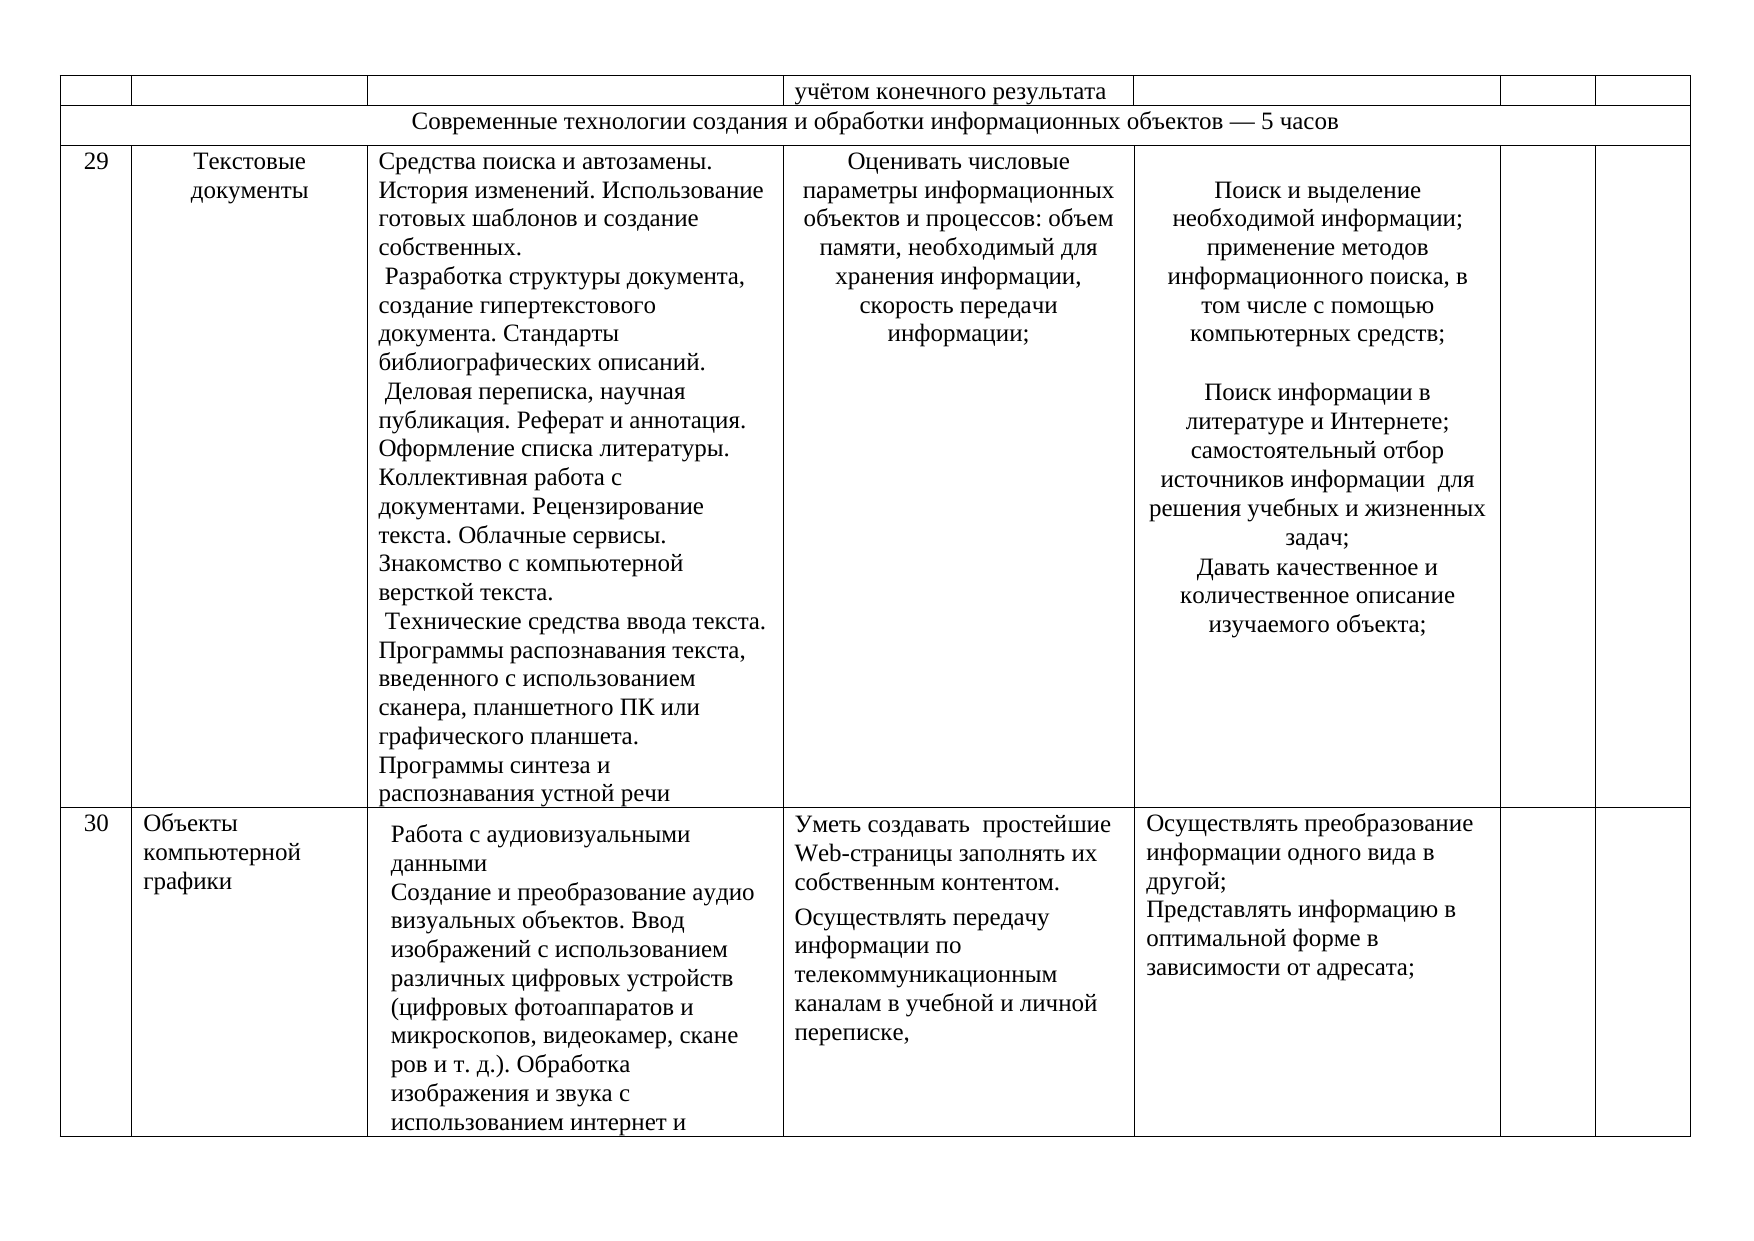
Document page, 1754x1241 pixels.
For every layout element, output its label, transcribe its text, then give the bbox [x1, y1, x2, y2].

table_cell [784, 808, 1134, 1136]
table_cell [1135, 808, 1500, 1136]
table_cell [784, 76, 1133, 105]
table_cell Современные технологии создания и обработки информационных объектов — 5 часов [61, 106, 1690, 145]
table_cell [132, 808, 367, 1136]
table_cell 29 [61, 146, 131, 807]
table_cell [1596, 76, 1690, 105]
table_cell [1501, 76, 1595, 105]
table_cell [132, 76, 367, 105]
table_cell 28 [61, 76, 131, 105]
table_cell [1596, 146, 1690, 807]
table_cell Средства поиска и автозамены. История изменений. Использование готовых шаблонов и создание собственных. Разработка структуры документа, создание гипертекстового документа. Стандарты библиографических описаний. Деловая переписка, научная публикация. Реферат и аннотация. Оформление списка литературы. Коллективная работа с документами. Рецензирование текста. Облачные сервисы. Знакомство с компьютерной версткой текста. Технические средства ввода текста. Программы распознавания текста, введенного с использованием сканера, планшетного ПК или графического планшета. Программы синтеза и распознавания устной речи [368, 146, 783, 807]
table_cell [1134, 76, 1500, 105]
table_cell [368, 76, 783, 105]
table_cell [1501, 808, 1595, 1136]
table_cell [368, 808, 783, 1136]
table_cell [1596, 808, 1690, 1136]
table_cell [1501, 146, 1595, 807]
table_cell Текстовые документы [132, 146, 367, 807]
table_cell Поиск и выделение необходимой информации; применение методов информационного поиска, в том числе с помощью компьютерных средств; Поиск информации в литературе и Интернете; самостоятельный отбор источников информации для решения учебных и жизненных задач; Давать качественное и количественное описание изучаемого объекта; [1135, 146, 1500, 807]
table_cell Оценивать числовые параметры информационных объектов и процессов: объем памяти, необходимый для хранения информации, скорость передачи информации; [784, 146, 1134, 807]
table_cell 30 [61, 808, 131, 1136]
